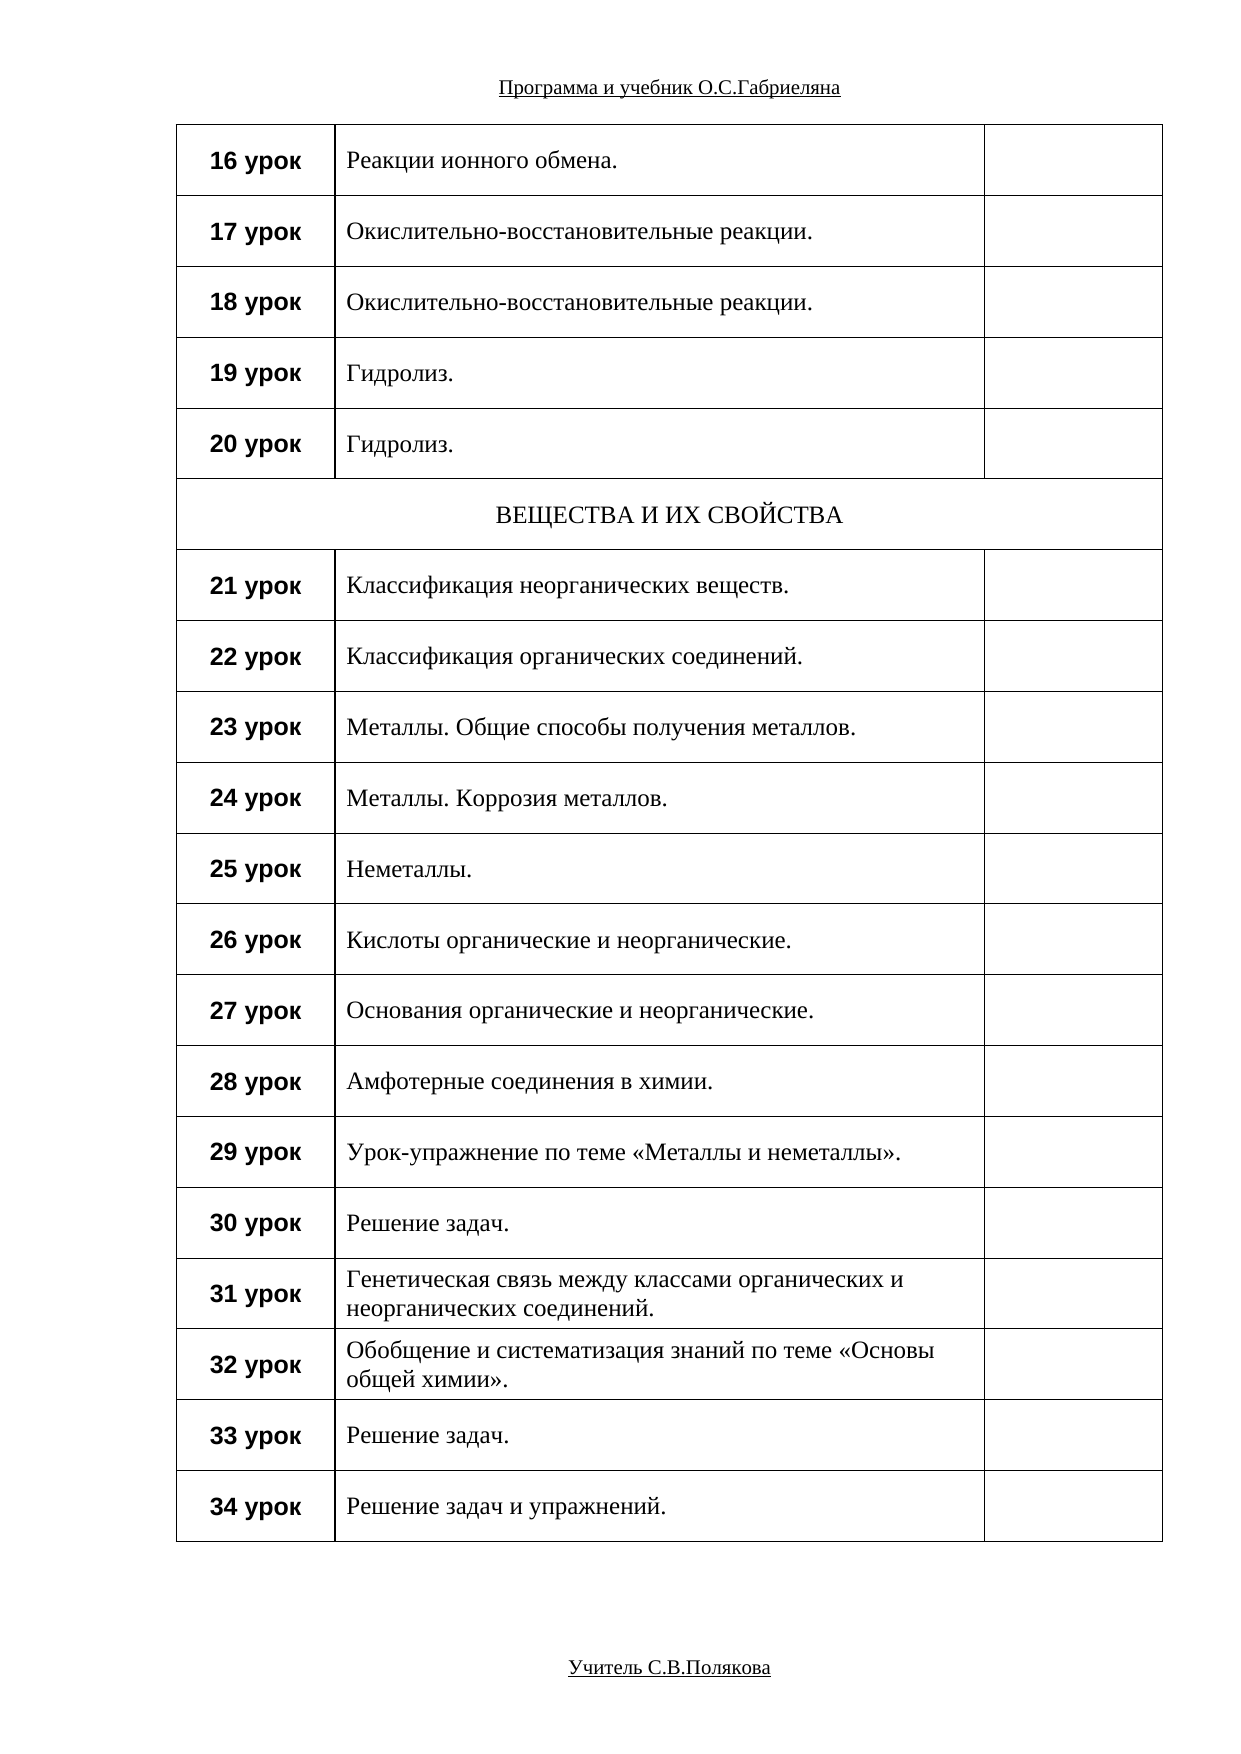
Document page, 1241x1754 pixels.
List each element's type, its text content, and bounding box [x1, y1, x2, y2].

table_cell [985, 125, 1162, 195]
table_cell Классификация органических соединений. [336, 621, 984, 691]
table_cell Реакции ионного обмена. [336, 125, 984, 195]
table_cell Неметаллы. [336, 834, 984, 903]
table_cell [985, 1046, 1162, 1116]
table_cell 16 урок [177, 125, 334, 195]
table_cell Гидролиз. [336, 409, 984, 478]
table_cell [985, 267, 1162, 337]
table_cell 23 урок [177, 692, 334, 762]
table_cell Решение задач. [336, 1400, 984, 1470]
table_cell [985, 1117, 1162, 1187]
table_cell Урок-упражнение по теме «Металлы и неметаллы». [336, 1117, 984, 1187]
table_cell 30 урок [177, 1188, 334, 1257]
table_cell [985, 904, 1162, 974]
table_cell [985, 1259, 1162, 1328]
table_cell Металлы. Коррозия металлов. [336, 763, 984, 832]
table_cell [985, 1471, 1162, 1541]
table_cell ВЕЩЕСТВА И ИХ СВОЙСТВА [177, 479, 1162, 549]
table_cell [985, 763, 1162, 832]
table_cell 34 урок [177, 1471, 334, 1541]
table_cell Генетическая связь между классами органических и неорганических соединений. [336, 1259, 984, 1328]
table_cell 33 урок [177, 1400, 334, 1470]
table_cell [985, 409, 1162, 478]
table_cell 21 урок [177, 550, 334, 620]
table_cell Гидролиз. [336, 338, 984, 407]
table_cell Основания органические и неорганические. [336, 975, 984, 1045]
table_cell 18 урок [177, 267, 334, 337]
table_cell [985, 692, 1162, 762]
table_cell 22 урок [177, 621, 334, 691]
table_cell 20 урок [177, 409, 334, 478]
table_cell 19 урок [177, 338, 334, 407]
table_cell 27 урок [177, 975, 334, 1045]
table_cell Амфотерные соединения в химии. [336, 1046, 984, 1116]
table_cell Окислительно-восстановительные реакции. [336, 196, 984, 266]
table_cell [985, 196, 1162, 266]
table_cell [985, 1188, 1162, 1257]
table_cell 25 урок [177, 834, 334, 903]
table_cell Металлы. Общие способы получения металлов. [336, 692, 984, 762]
table_cell [985, 621, 1162, 691]
table_cell 29 урок [177, 1117, 334, 1187]
table_cell Решение задач и упражнений. [336, 1471, 984, 1541]
table_cell [985, 975, 1162, 1045]
table_cell [985, 1329, 1162, 1399]
table_cell 31 урок [177, 1259, 334, 1328]
table_cell Обобщение и систематизация знаний по теме «Основы общей химии». [336, 1329, 984, 1399]
table_cell Решение задач. [336, 1188, 984, 1257]
table_cell [985, 550, 1162, 620]
table_cell 26 урок [177, 904, 334, 974]
table_cell Кислоты органические и неорганические. [336, 904, 984, 974]
table_cell 17 урок [177, 196, 334, 266]
table_cell Классификация неорганических веществ. [336, 550, 984, 620]
table_cell [985, 1400, 1162, 1470]
table_cell [985, 338, 1162, 407]
table_cell 24 урок [177, 763, 334, 832]
table_cell 28 урок [177, 1046, 334, 1116]
table_cell Окислительно-восстановительные реакции. [336, 267, 984, 337]
table_cell 32 урок [177, 1329, 334, 1399]
table_cell [985, 834, 1162, 903]
